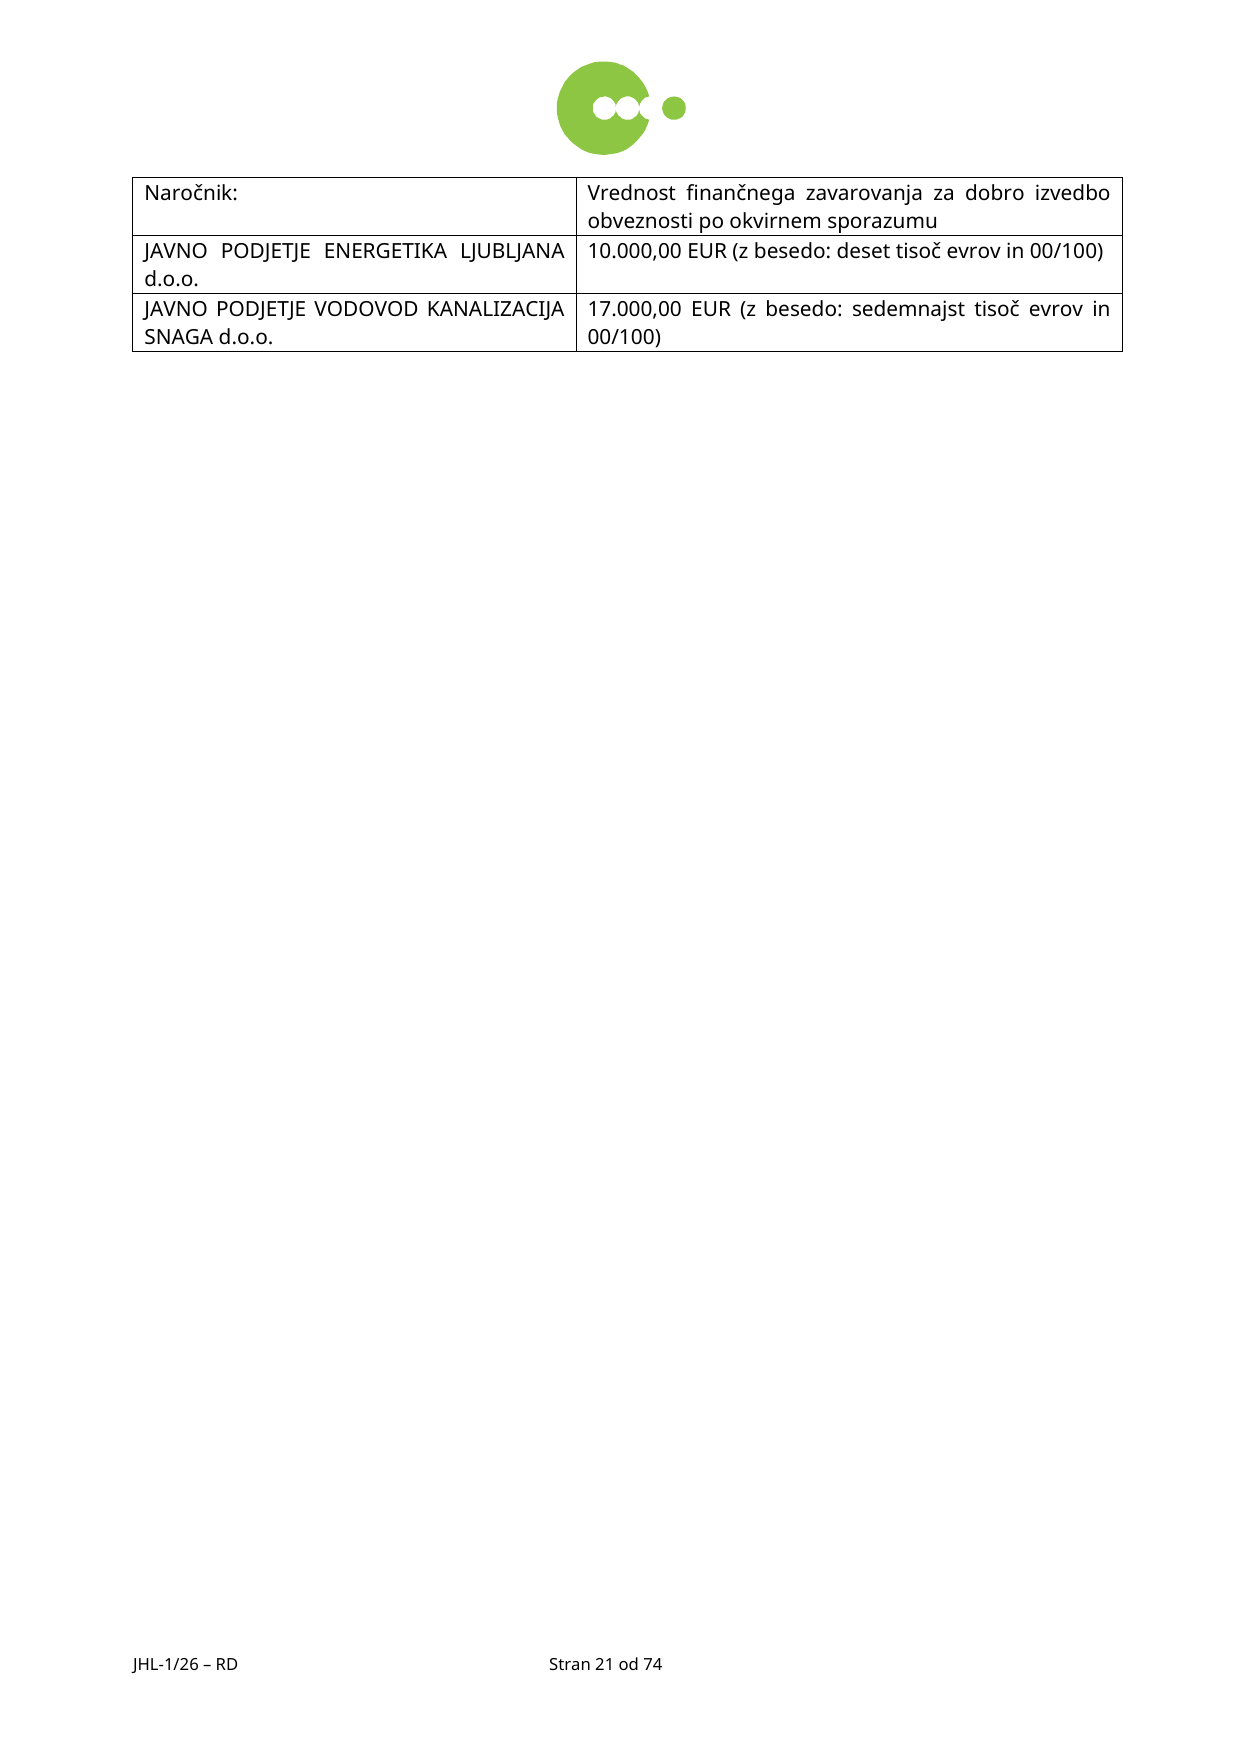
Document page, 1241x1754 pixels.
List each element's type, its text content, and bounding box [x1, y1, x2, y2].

table_header Vrednost finančnega zavarovanja za dobro izvedbo obveznosti po okvirnem sporazumu [577, 178, 1122, 235]
table_cell 10.000,00 EUR (z besedo: deset tisoč evrov in 00/100) [577, 236, 1122, 293]
table_header Naročnik: [133, 178, 576, 235]
table_cell JAVNO PODJETJE ENERGETIKA LJUBLJANA d.o.o. [133, 236, 576, 293]
table_cell 17.000,00 EUR (z besedo: sedemnajst tisoč evrov in 00/100) [577, 294, 1122, 351]
table_cell JAVNO PODJETJE VODOVOD KANALIZACIJA SNAGA d.o.o. [133, 294, 576, 351]
